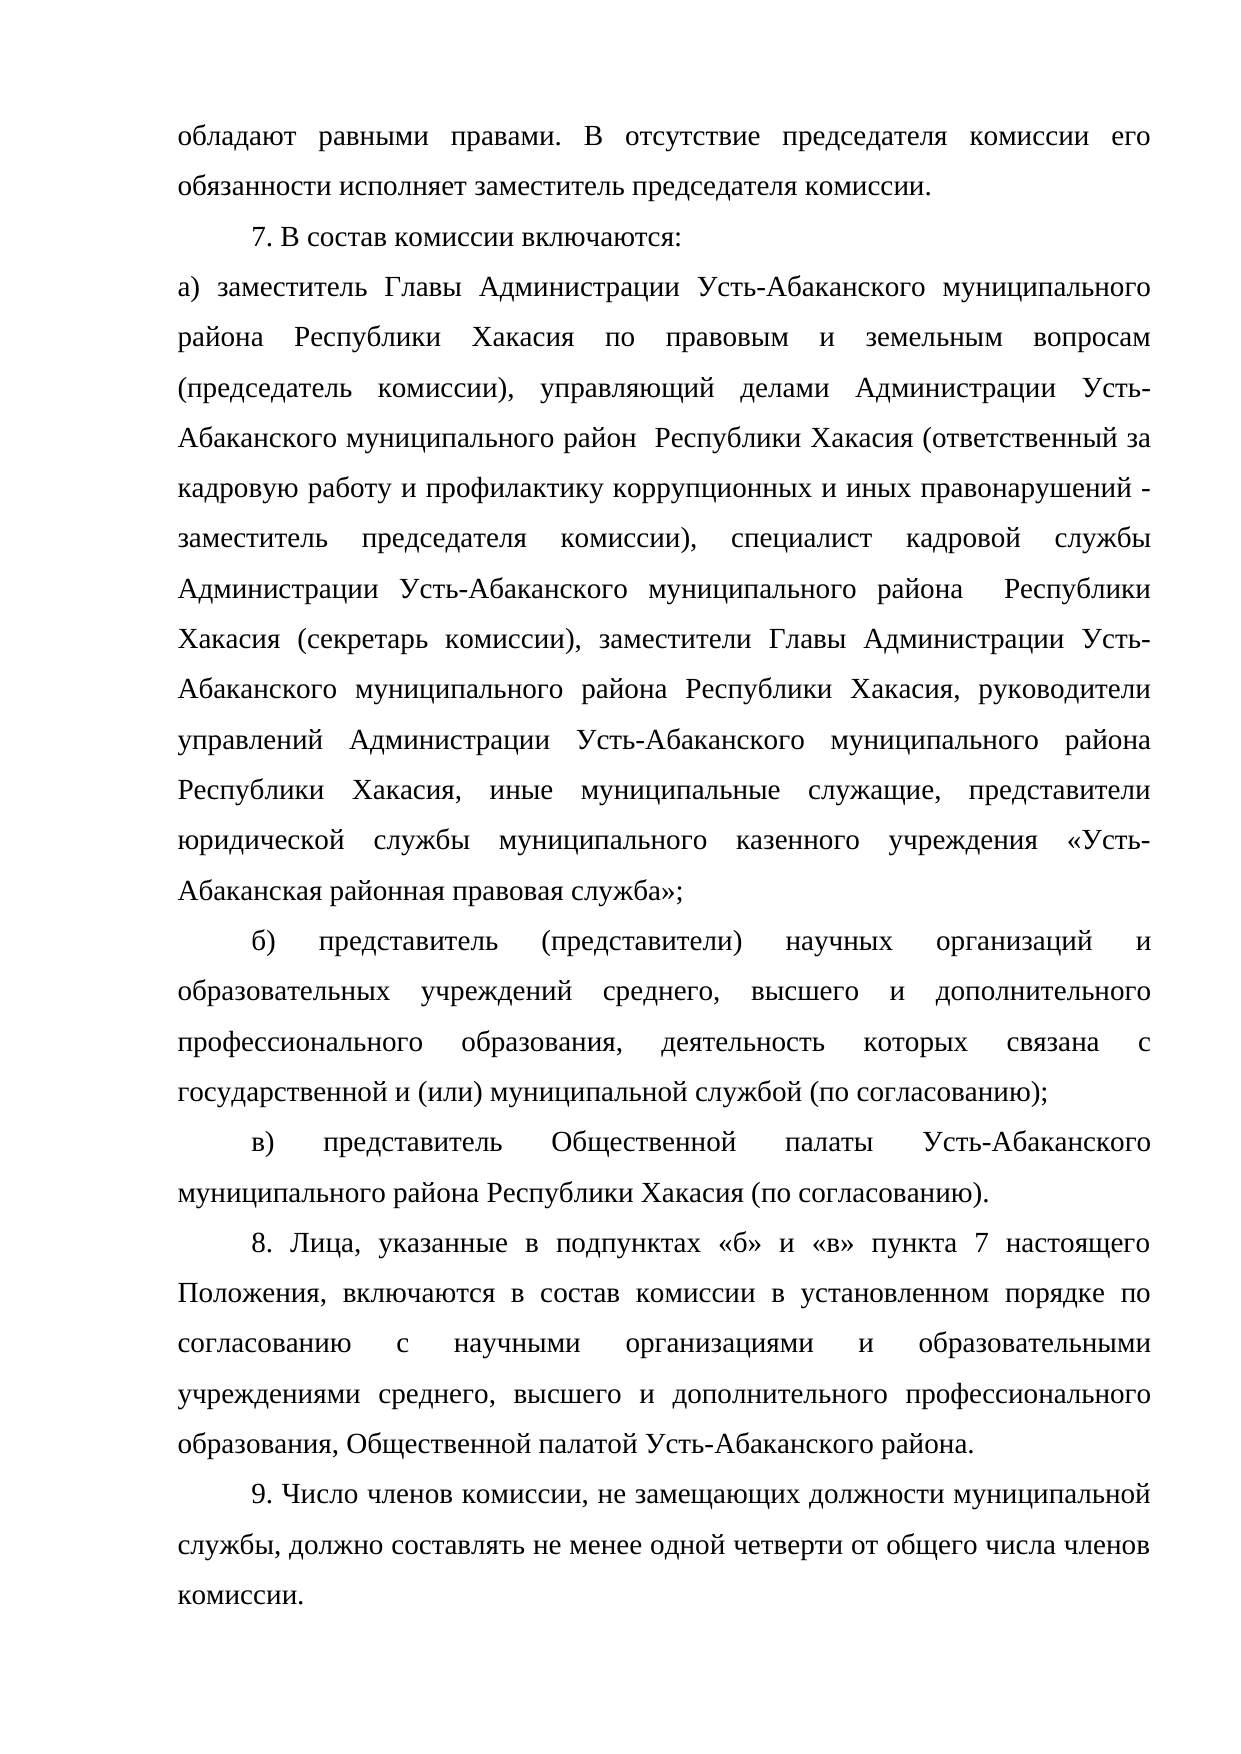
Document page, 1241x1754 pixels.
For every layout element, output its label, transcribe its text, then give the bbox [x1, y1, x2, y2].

text б) представитель (представители) научных организаций и образовательных учреждений среднего, высшего и дополнительного профессионального образования, деятельность которых связана с государственной и (или) муниципальной службой (по согласованию); [177, 923, 1152, 1108]
text а) заместитель Главы Администрации Усть-Абаканского муниципального района Республики Хакасия по правовым и земельным вопросам (председатель комиссии), управляющий делами Администрации Усть-Абаканского муниципального район Республики Хакасия (ответственный за кадровую работу и профилактику коррупционных и иных правонарушений - заместитель председателя комиссии), специалист кадровой службы Администрации Усть-Абаканского муниципального района Республики Хакасия (секретарь комиссии), заместители Главы Администрации Усть-Абаканского муниципального района Республики Хакасия, руководители управлений Администрации Усть-Абаканского муниципального района Республики Хакасия, иные муниципальные служащие, представители юридической службы муниципального казенного учреждения «Усть-Абаканская районная правовая служба»; [177, 269, 1152, 906]
text 7. В состав комиссии включаются: [177, 219, 1152, 252]
text в) представитель Общественной палаты Усть-Абаканского муниципального района Республики Хакасия (по согласованию). [177, 1124, 1152, 1208]
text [177, 118, 1152, 202]
text 8. Лица, указанные в подпунктах «б» и «в» пункта 7 настоящего Положения, включаются в состав комиссии в установленном порядке по согласованию с научными организациями и образовательными учреждениями среднего, высшего и дополнительного профессионального образования, Общественной палатой Усть-Абаканского района. [177, 1225, 1152, 1460]
text 9. Число членов комиссии, не замещающих должности муниципальной службы, должно составлять не менее одной четверти от общего числа членов комиссии. [177, 1477, 1152, 1611]
